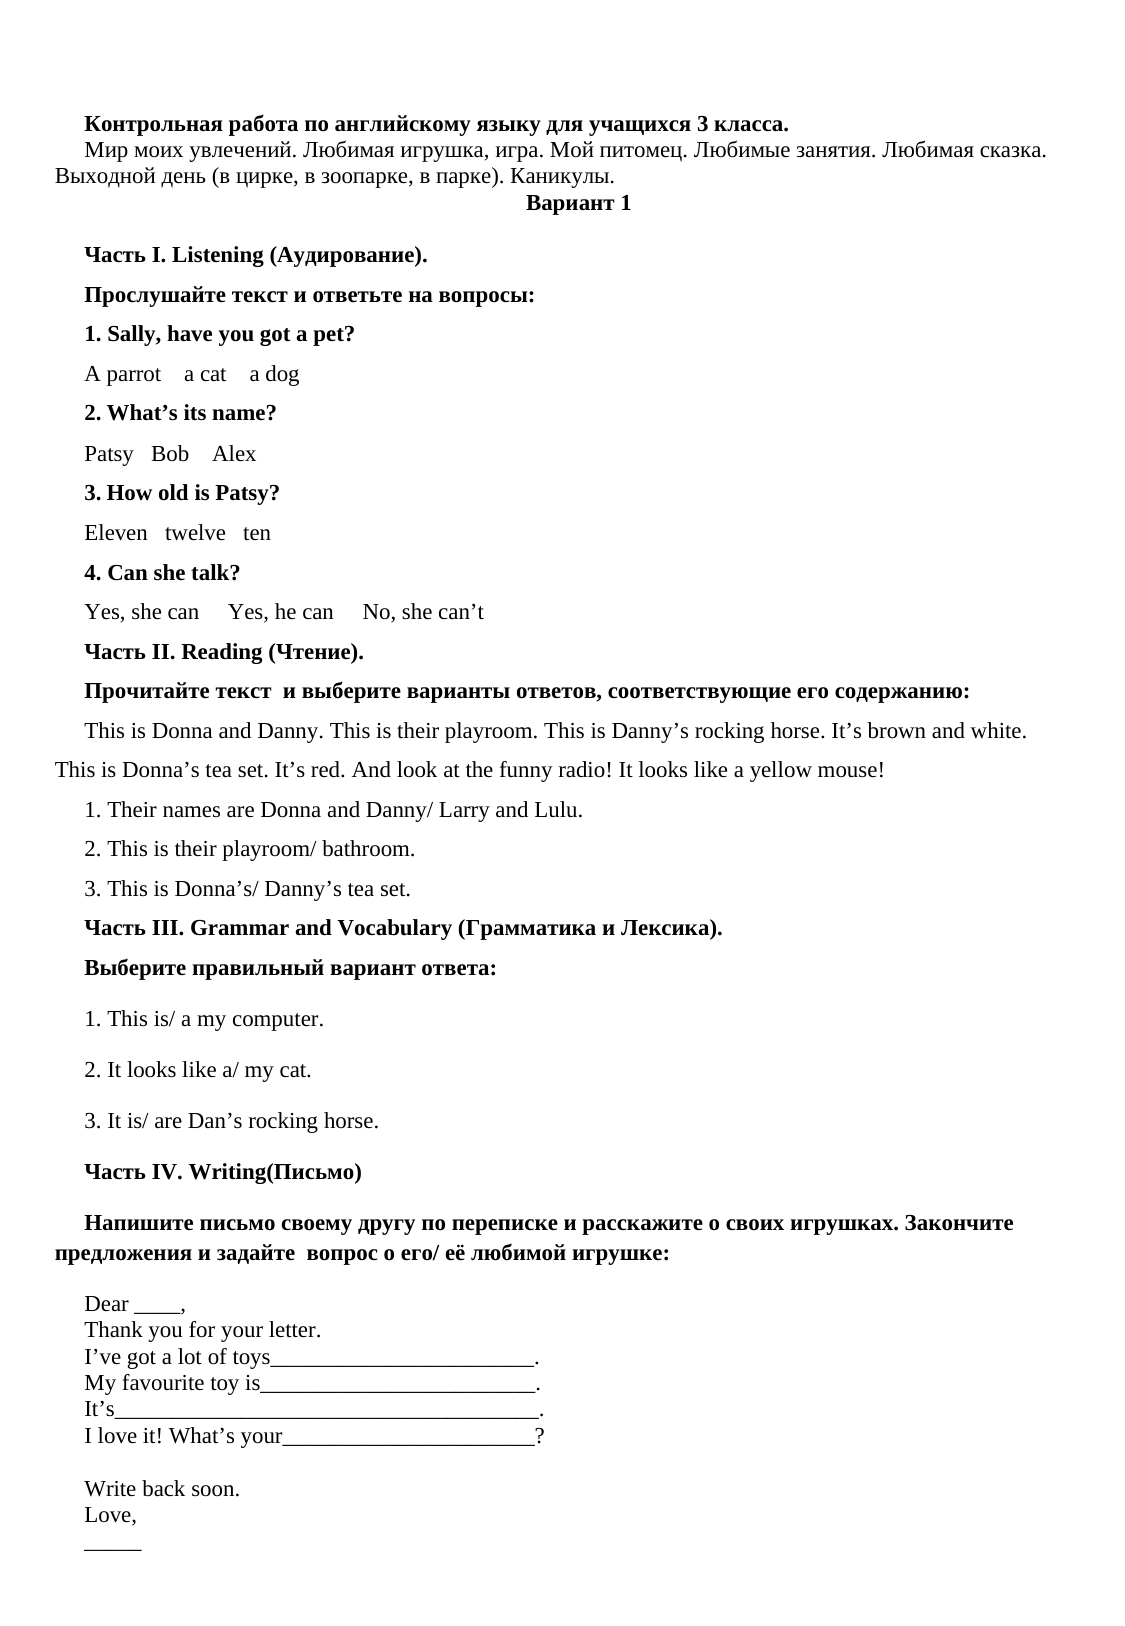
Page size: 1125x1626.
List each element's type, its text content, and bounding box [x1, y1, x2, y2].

text Напишите письмо своему другу по переписке и расскажите о своих игрушках. Закончите предложения и задайте вопрос о его/ её любимой игрушке: [54, 1209, 1073, 1265]
text Часть III. Grammar and Vocabulary (Грамматика и Лексика). [54, 914, 1073, 941]
text _____ [54, 1527, 1073, 1554]
text 1. Their names are Donna and Danny/ Larry and Lulu. [54, 796, 1073, 822]
text Write back soon. [54, 1474, 1073, 1501]
text 4. Can she talk? [54, 559, 1073, 585]
text Dear ____, [54, 1290, 1073, 1316]
text 1. This is/ a my computer. [54, 1005, 1073, 1031]
text I’ve got a lot of toys_______________________. [54, 1343, 1073, 1369]
text Thank you for your letter. [54, 1316, 1073, 1343]
text Patsy Bob Alex [54, 439, 1073, 466]
text Прочитайте текст и выберите варианты ответов, соответствующие его содержанию: [54, 677, 1073, 704]
text A parrot a cat a dog [54, 360, 1073, 386]
text Выберите правильный вариант ответа: [54, 954, 1073, 980]
text 3. It is/ are Dan’s rocking horse. [54, 1107, 1073, 1133]
text Мир моих увлечений. Любимая игрушка, игра. Мой питомец. Любимые занятия. Любимая сказка. Выходной день (в цирке, в зоопарке, в парке). Каникулы. [54, 136, 1073, 189]
text Вариант 1 [54, 189, 1073, 215]
text It’s_____________________________________. [54, 1396, 1073, 1422]
text Часть II. Reading (Чтение). [54, 638, 1073, 664]
text My favourite toy is________________________. [54, 1369, 1073, 1396]
text 2. This is their playroom/ bathroom. [54, 835, 1073, 862]
text 2. What’s its name? [54, 399, 1073, 426]
text Часть IV. Writing(Письмо) [54, 1158, 1073, 1184]
text Прослушайте текст и ответьте на вопросы: [54, 281, 1073, 307]
text Контрольная работа по английскому языку для учащихся 3 класса. [54, 109, 1073, 136]
text I love it! What’s your______________________? [54, 1422, 1073, 1448]
text Часть I. Listening (Аудирование). [54, 241, 1073, 268]
text Yes, she can Yes, he can No, she can’t [54, 598, 1073, 625]
text 3. How old is Patsy? [54, 479, 1073, 505]
text 3. This is Donna’s/ Danny’s tea set. [54, 875, 1073, 901]
text This is Donna and Danny. This is their playroom. This is Danny’s rocking horse. It’s brown and white. This is Donna’s tea set. It’s red. And look at the funny radio! It looks like a yellow mouse! [54, 717, 1073, 783]
text Love, [54, 1501, 1073, 1527]
text 1. Sally, have you got a pet? [54, 320, 1073, 347]
text Eleven twelve ten [54, 519, 1073, 546]
text 2. It looks like a/ my cat. [54, 1056, 1073, 1082]
